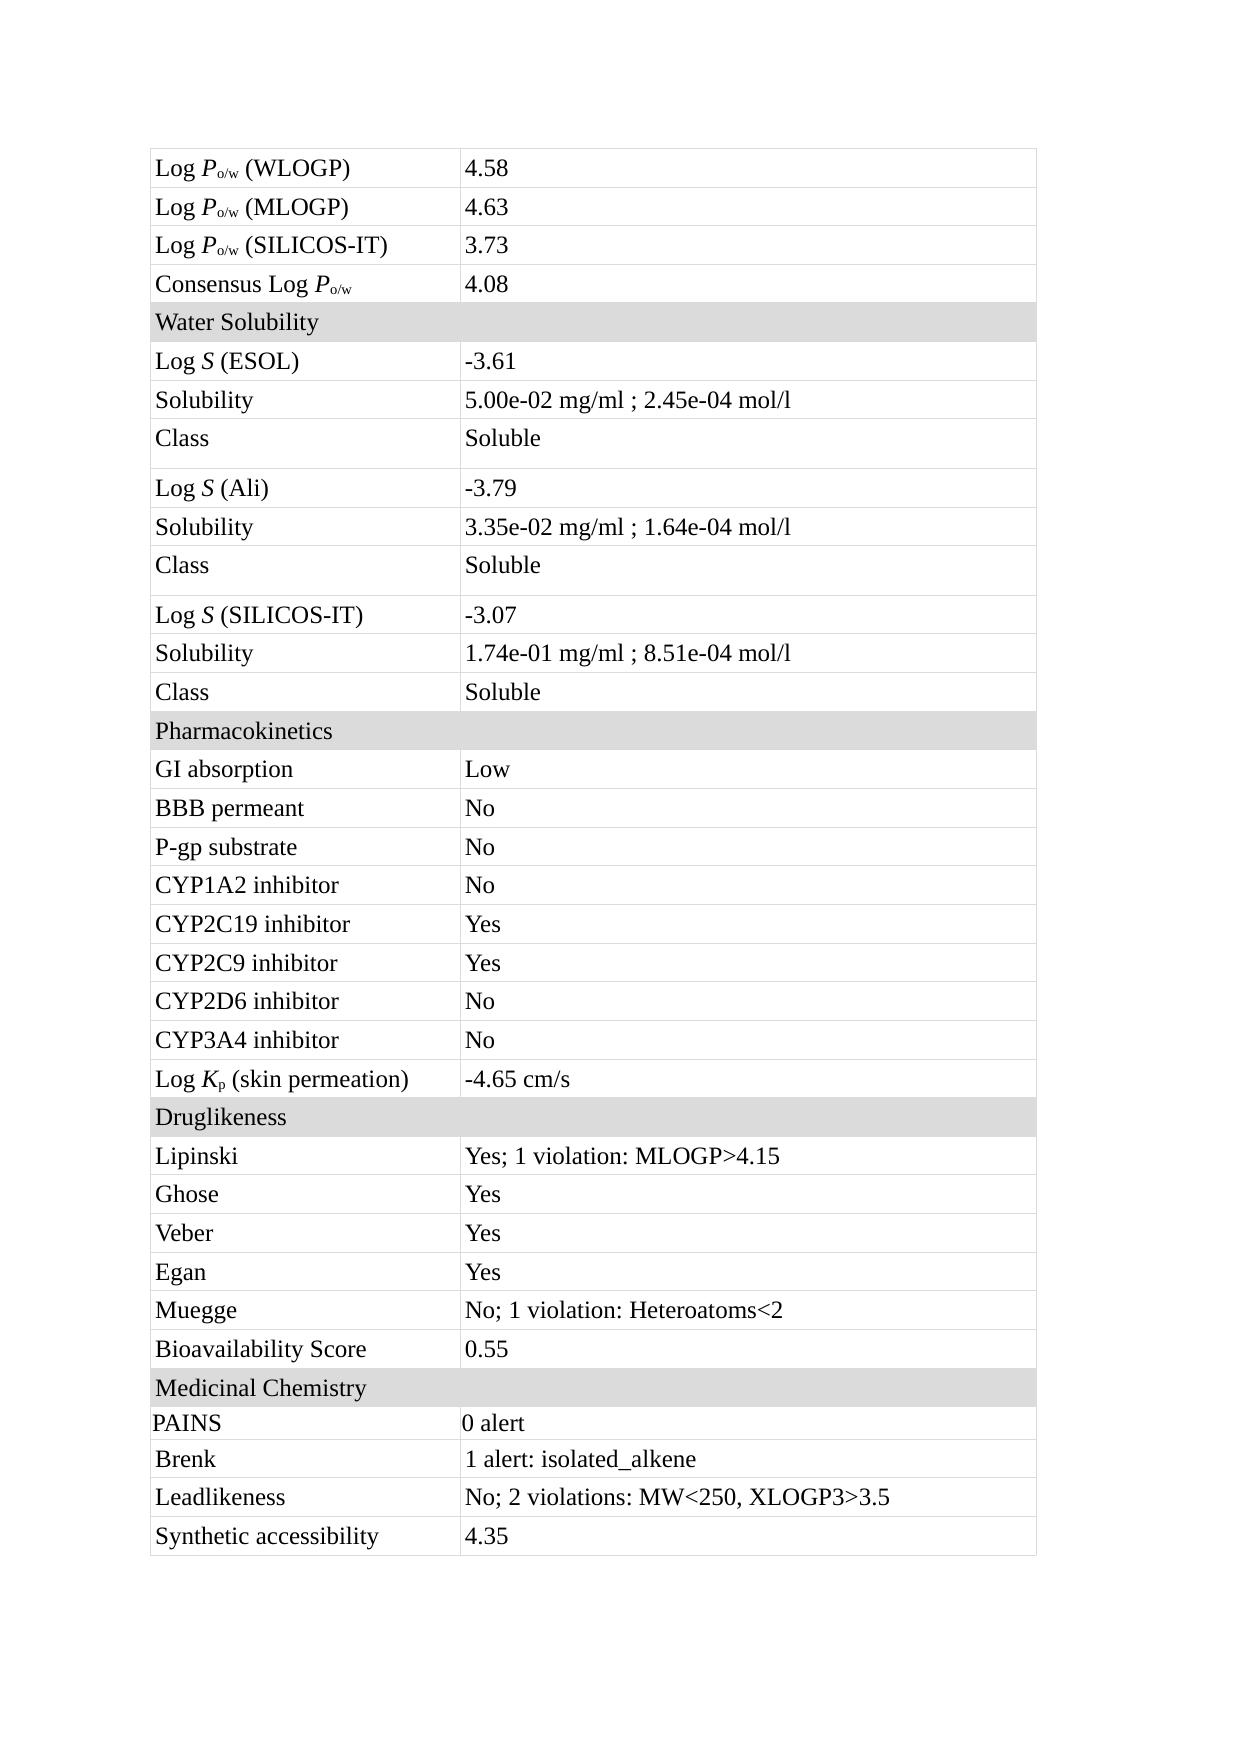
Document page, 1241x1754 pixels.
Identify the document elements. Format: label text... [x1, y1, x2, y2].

table_cell Yes [461, 1214, 1036, 1252]
table_cell Pharmacokinetics [151, 712, 1036, 749]
table_cell 3.35e-02 mg/ml ; 1.64e-04 mol/l [461, 508, 1036, 545]
table_cell Class [151, 419, 460, 468]
table_cell No; 2 violations: MW<250, XLOGP3>3.5 [461, 1478, 1036, 1516]
table_cell Muegge [151, 1291, 460, 1329]
table_cell No [461, 1021, 1036, 1058]
table_cell Egan [151, 1253, 460, 1290]
table_cell Ghose [151, 1175, 460, 1213]
table_cell CYP2D6 inhibitor [151, 982, 460, 1020]
table_cell CYP2C9 inhibitor [151, 944, 460, 981]
table_cell Soluble [461, 546, 1036, 595]
table_cell Log Po/w (SILICOS-IT) [151, 226, 460, 264]
table_cell Solubility [151, 634, 460, 672]
table_cell 5.00e-02 mg/ml ; 2.45e-04 mol/l [461, 381, 1036, 418]
table_cell Yes [461, 1253, 1036, 1290]
table_cell -3.79 [461, 469, 1036, 506]
table_cell -3.07 [461, 596, 1036, 633]
table_cell 1 alert: isolated_alkene [461, 1440, 1036, 1477]
table_cell Log S (SILICOS-IT) [151, 596, 460, 633]
table_cell BBB permeant [151, 789, 460, 827]
table_cell Low [461, 750, 1036, 788]
table_cell 4.08 [461, 265, 1036, 302]
table_cell Leadlikeness [151, 1478, 460, 1516]
table_cell Brenk [151, 1440, 460, 1477]
table_cell Yes; 1 violation: MLOGP>4.15 [461, 1137, 1036, 1174]
table_cell -4.65 cm/s [461, 1060, 1036, 1097]
table_cell Soluble [461, 419, 1036, 468]
table_cell CYP3A4 inhibitor [151, 1021, 460, 1058]
table_cell Log Po/w (MLOGP) [151, 188, 460, 225]
table_cell Solubility [151, 508, 460, 545]
table_cell Druglikeness [151, 1098, 1036, 1136]
table_cell 0 alert [461, 1407, 1036, 1439]
table_cell Log S (ESOL) [151, 342, 460, 379]
table_cell Synthetic accessibility [151, 1517, 460, 1554]
table_cell 4.63 [461, 188, 1036, 225]
table_cell No [461, 828, 1036, 865]
table_cell 4.58 [461, 149, 1036, 186]
table_cell Lipinski [151, 1137, 460, 1174]
table_cell Yes [461, 905, 1036, 942]
table_cell Class [151, 546, 460, 595]
table_cell Water Solubility [151, 303, 1036, 341]
table_cell No [461, 982, 1036, 1020]
table_cell PAINS [151, 1407, 460, 1439]
table_cell No [461, 789, 1036, 827]
table_cell Medicinal Chemistry [151, 1369, 1036, 1406]
table_cell Soluble [461, 673, 1036, 711]
table_cell P-gp substrate [151, 828, 460, 865]
table_cell No; 1 violation: Heteroatoms<2 [461, 1291, 1036, 1329]
table_cell No [461, 866, 1036, 904]
table_cell CYP1A2 inhibitor [151, 866, 460, 904]
table_cell Yes [461, 1175, 1036, 1213]
table_cell 3.73 [461, 226, 1036, 264]
table_cell 1.74e-01 mg/ml ; 8.51e-04 mol/l [461, 634, 1036, 672]
table_cell Yes [461, 944, 1036, 981]
table_cell Consensus Log Po/w [151, 265, 460, 302]
table_cell Log Po/w (WLOGP) [151, 149, 460, 186]
table_cell Class [151, 673, 460, 711]
table_cell Veber [151, 1214, 460, 1252]
table_cell 0.55 [461, 1330, 1036, 1368]
table_cell Bioavailability Score [151, 1330, 460, 1368]
table_cell 4.35 [461, 1517, 1036, 1554]
table_cell -3.61 [461, 342, 1036, 379]
table_cell CYP2C19 inhibitor [151, 905, 460, 942]
table_cell Log S (Ali) [151, 469, 460, 506]
table_cell GI absorption [151, 750, 460, 788]
table_cell Log Kp (skin permeation) [151, 1060, 460, 1097]
table_cell Solubility [151, 381, 460, 418]
